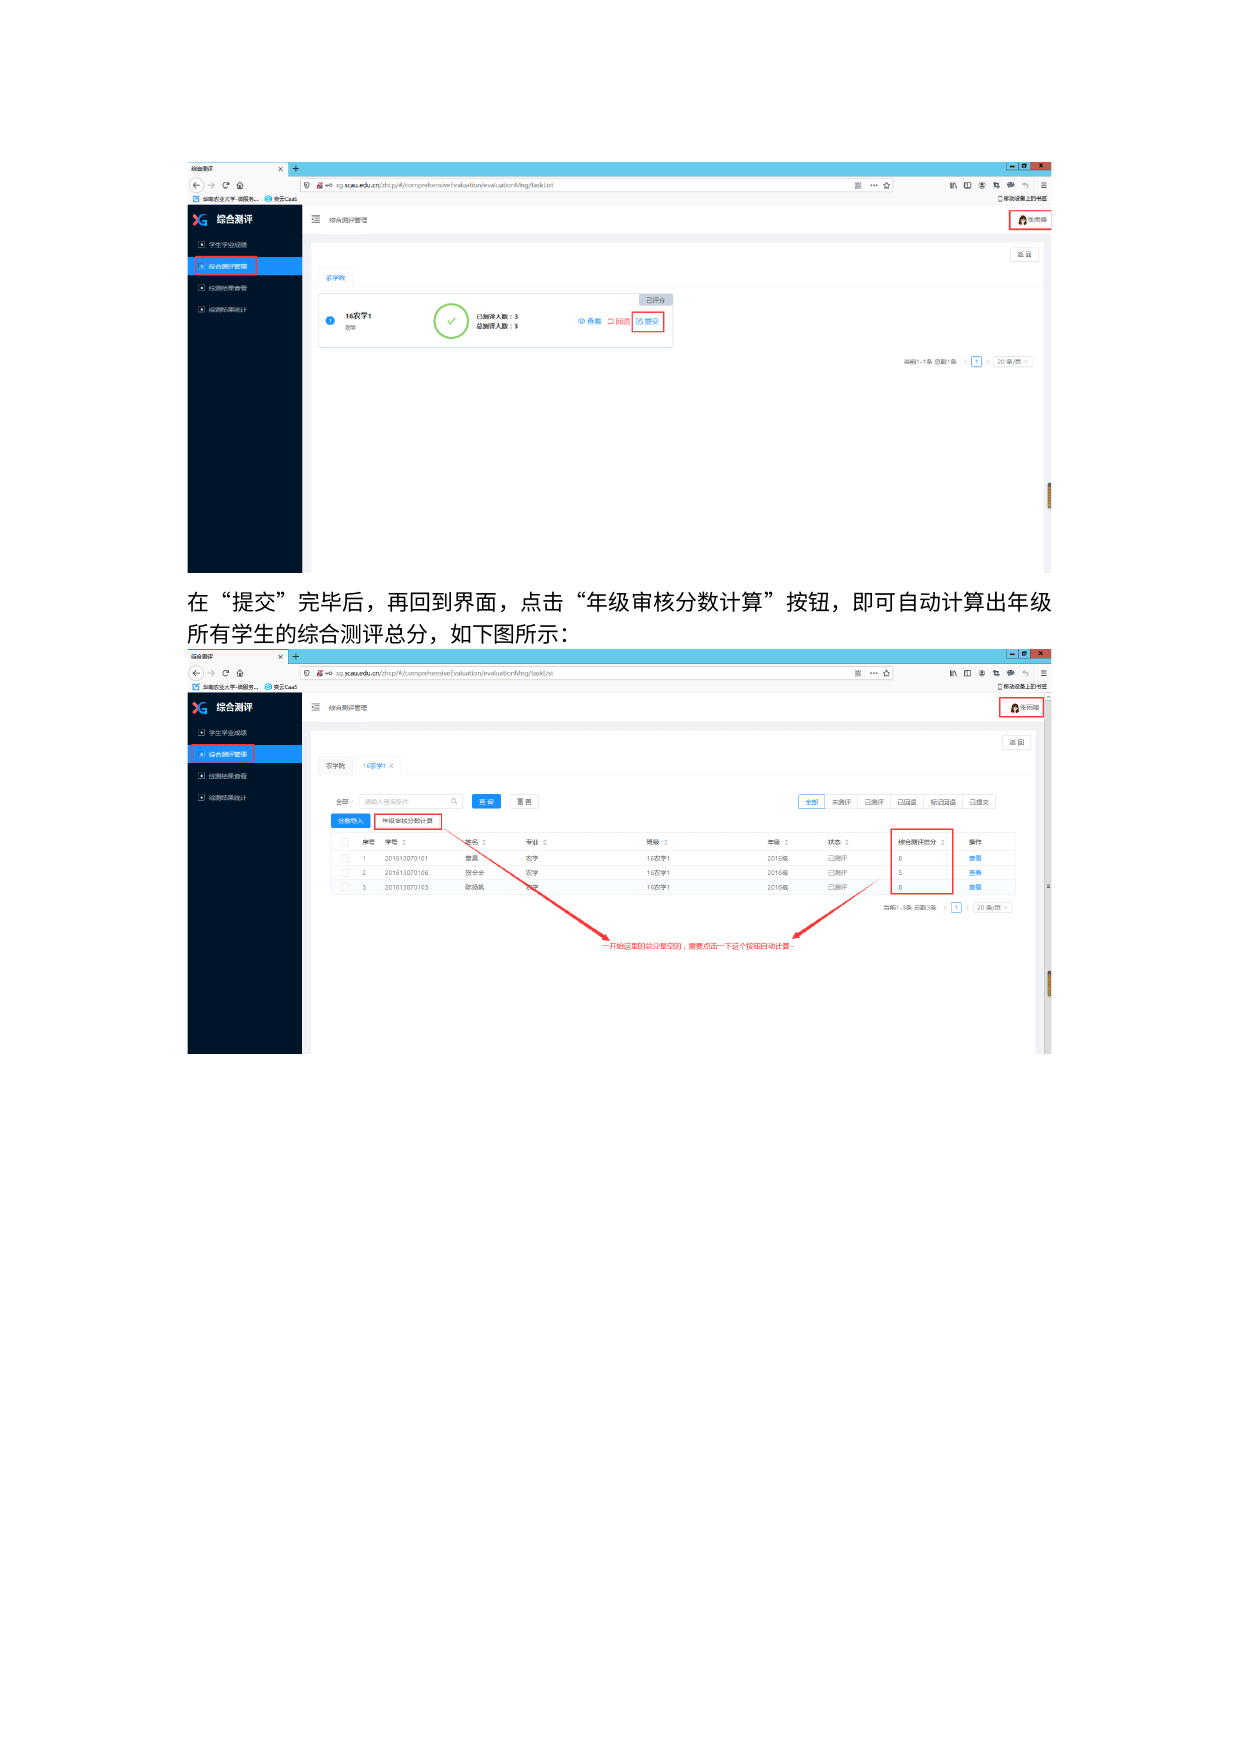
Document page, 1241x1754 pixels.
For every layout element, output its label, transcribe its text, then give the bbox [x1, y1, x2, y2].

picture [187, 649, 1052, 1054]
text 在“提交”完毕后，再回到界面，点击“年级审核分数计算”按钮，即可自动计算出年级所有学生的综合测评总分，如下图所示： [187, 584, 1053, 649]
picture [187, 162, 1052, 573]
